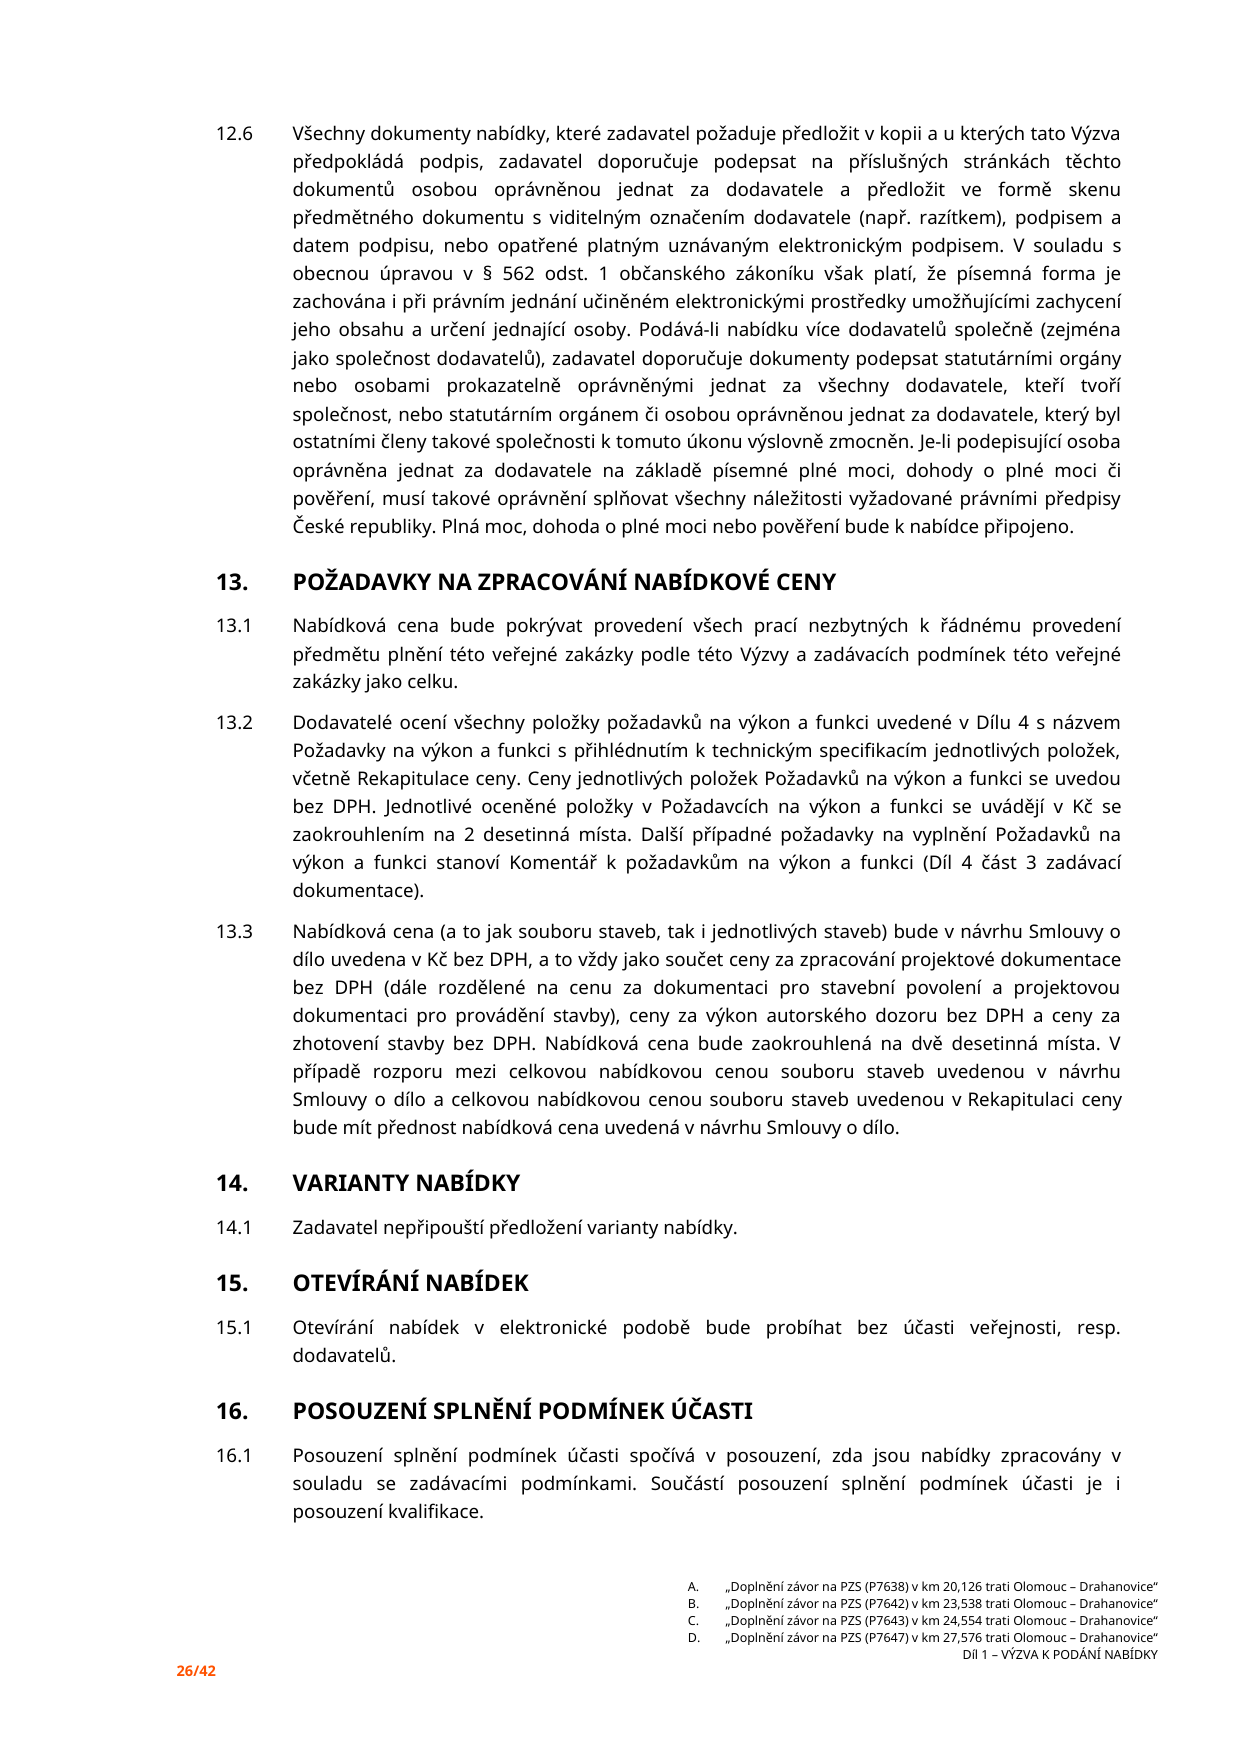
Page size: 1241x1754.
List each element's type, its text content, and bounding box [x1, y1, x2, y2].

text POSOUZENÍ SPLNĚNÍ PODMÍNEK ÚČASTI [216, 1395, 1122, 1426]
text Posouzení splnění podmínek účasti spočívá v posouzení, zda jsou nabídky zpracovány v souladu se zadávacími podmínkami. Součástí posouzení splnění podmínek účasti je i posouzení kvalifikace. [216, 1442, 1122, 1523]
text Nabídková cena (a to jak souboru staveb, tak i jednotlivých staveb) bude v návrhu Smlouvy o dílo uvedena v Kč bez DPH, a to vždy jako součet ceny za zpracování projektové dokumentace bez DPH (dále rozdělené na cenu za dokumentaci pro stavební povolení a projektovou dokumentaci pro provádění stavby), ceny za výkon autorského dozoru bez DPH a ceny za zhotovení stavby bez DPH. Nabídková cena bude zaokrouhlená na dvě desetinná místa. V případě rozporu mezi celkovou nabídkovou cenou souboru staveb uvedenou v návrhu Smlouvy o dílo a celkovou nabídkovou cenou souboru staveb uvedenou v Rekapitulaci ceny bude mít přednost nabídková cena uvedená v návrhu Smlouvy o dílo. [216, 918, 1122, 1140]
text Nabídková cena bude pokrývat provedení všech prací nezbytných k řádnému provedení předmětu plnění této veřejné zakázky podle této Výzvy a zadávacích podmínek této veřejné zakázky jako celku. [216, 613, 1122, 694]
text VARIANTY NABÍDKY [216, 1167, 1122, 1198]
text Otevírání nabídek v elektronické podobě bude probíhat bez účasti veřejnosti, resp. dodavatelů. [216, 1314, 1122, 1367]
text Zadavatel nepřipouští předložení varianty nabídky. [216, 1214, 1122, 1239]
text Dodavatelé ocení všechny položky požadavků na výkon a funkci uvedené v Dílu 4 s názvem Požadavky na výkon a funkci s přihlédnutím k technickým specifikacím jednotlivých položek, včetně Rekapitulace ceny. Ceny jednotlivých položek Požadavků na výkon a funkci se uvedou bez DPH. Jednotlivé oceněné položky v Požadavcích na výkon a funkci se uvádějí v Kč se zaokrouhlením na 2 desetinná místa. Další případné požadavky na vyplnění Požadavků na výkon a funkci stanoví Komentář k požadavkům na výkon a funkci (Díl 4 část 3 zadávací dokumentace). [216, 709, 1122, 903]
text OTEVÍRÁNÍ NABÍDEK [216, 1267, 1122, 1298]
text POŽADAVKY NA ZPRACOVÁNÍ NABÍDKOVÉ CENY [216, 566, 1122, 597]
text Všechny dokumenty nabídky, které zadavatel požaduje předložit v kopii a u kterých tato Výzva předpokládá podpis, zadavatel doporučuje podepsat na příslušných stránkách těchto dokumentů osobou oprávněnou jednat za dodavatele a předložit ve formě skenu předmětného dokumentu s viditelným označením dodavatele (např. razítkem), podpisem a datem podpisu, nebo opatřené platným uznávaným elektronickým podpisem. V souladu s obecnou úpravou v § 562 odst. 1 občanského zákoníku však platí, že písemná forma je zachována i při právním jednání učiněném elektronickými prostředky umožňujícími zachycení jeho obsahu a určení jednající osoby. Podává-li nabídku více dodavatelů společně (zejména jako společnost dodavatelů), zadavatel doporučuje dokumenty podepsat statutárními orgány nebo osobami prokazatelně oprávněnými jednat za všechny dodavatele, kteří tvoří společnost, nebo statutárním orgánem či osobou oprávněnou jednat za dodavatele, který byl ostatními členy takové společnosti k tomuto úkonu výslovně zmocněn. Je-li podepisující osoba oprávněna jednat za dodavatele na základě písemné plné moci, dohody o plné moci či pověření, musí takové oprávnění splňovat všechny náležitosti vyžadované právními předpisy České republiky. Plná moc, dohoda o plné moci nebo pověření bude k nabídce připojeno. [216, 121, 1122, 538]
